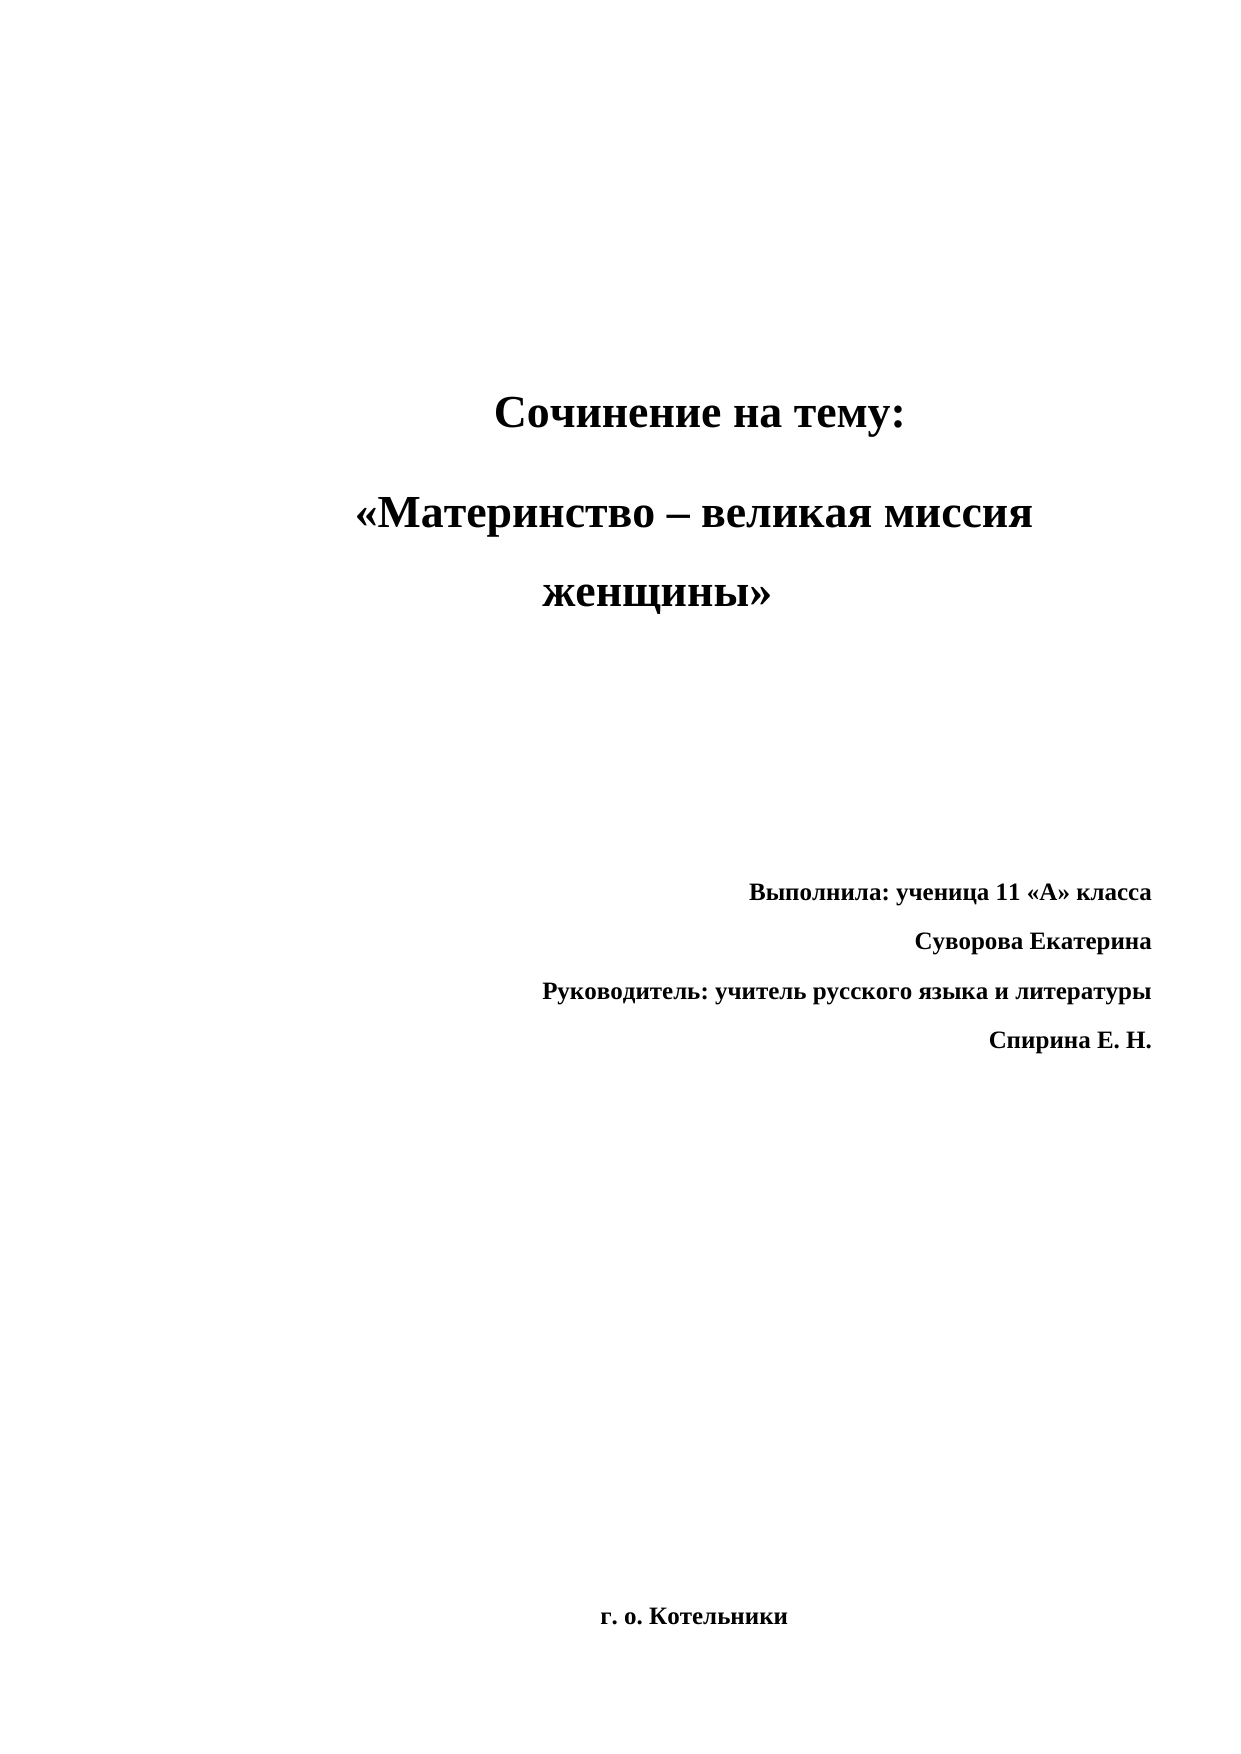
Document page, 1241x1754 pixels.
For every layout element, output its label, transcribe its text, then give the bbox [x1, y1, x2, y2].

text «Материнство – великая миссия женщины» [162, 484, 1152, 616]
text Суворова Екатерина [162, 926, 1152, 955]
text Руководитель: учитель русского языка и литературы [162, 976, 1152, 1005]
text Сочинение на тему: [162, 384, 1152, 437]
text Выполнила: ученица 11 «А» класса [162, 877, 1152, 906]
text Спирина Е. Н. [162, 1026, 1152, 1054]
text г. о. Котельники [162, 1601, 1152, 1630]
